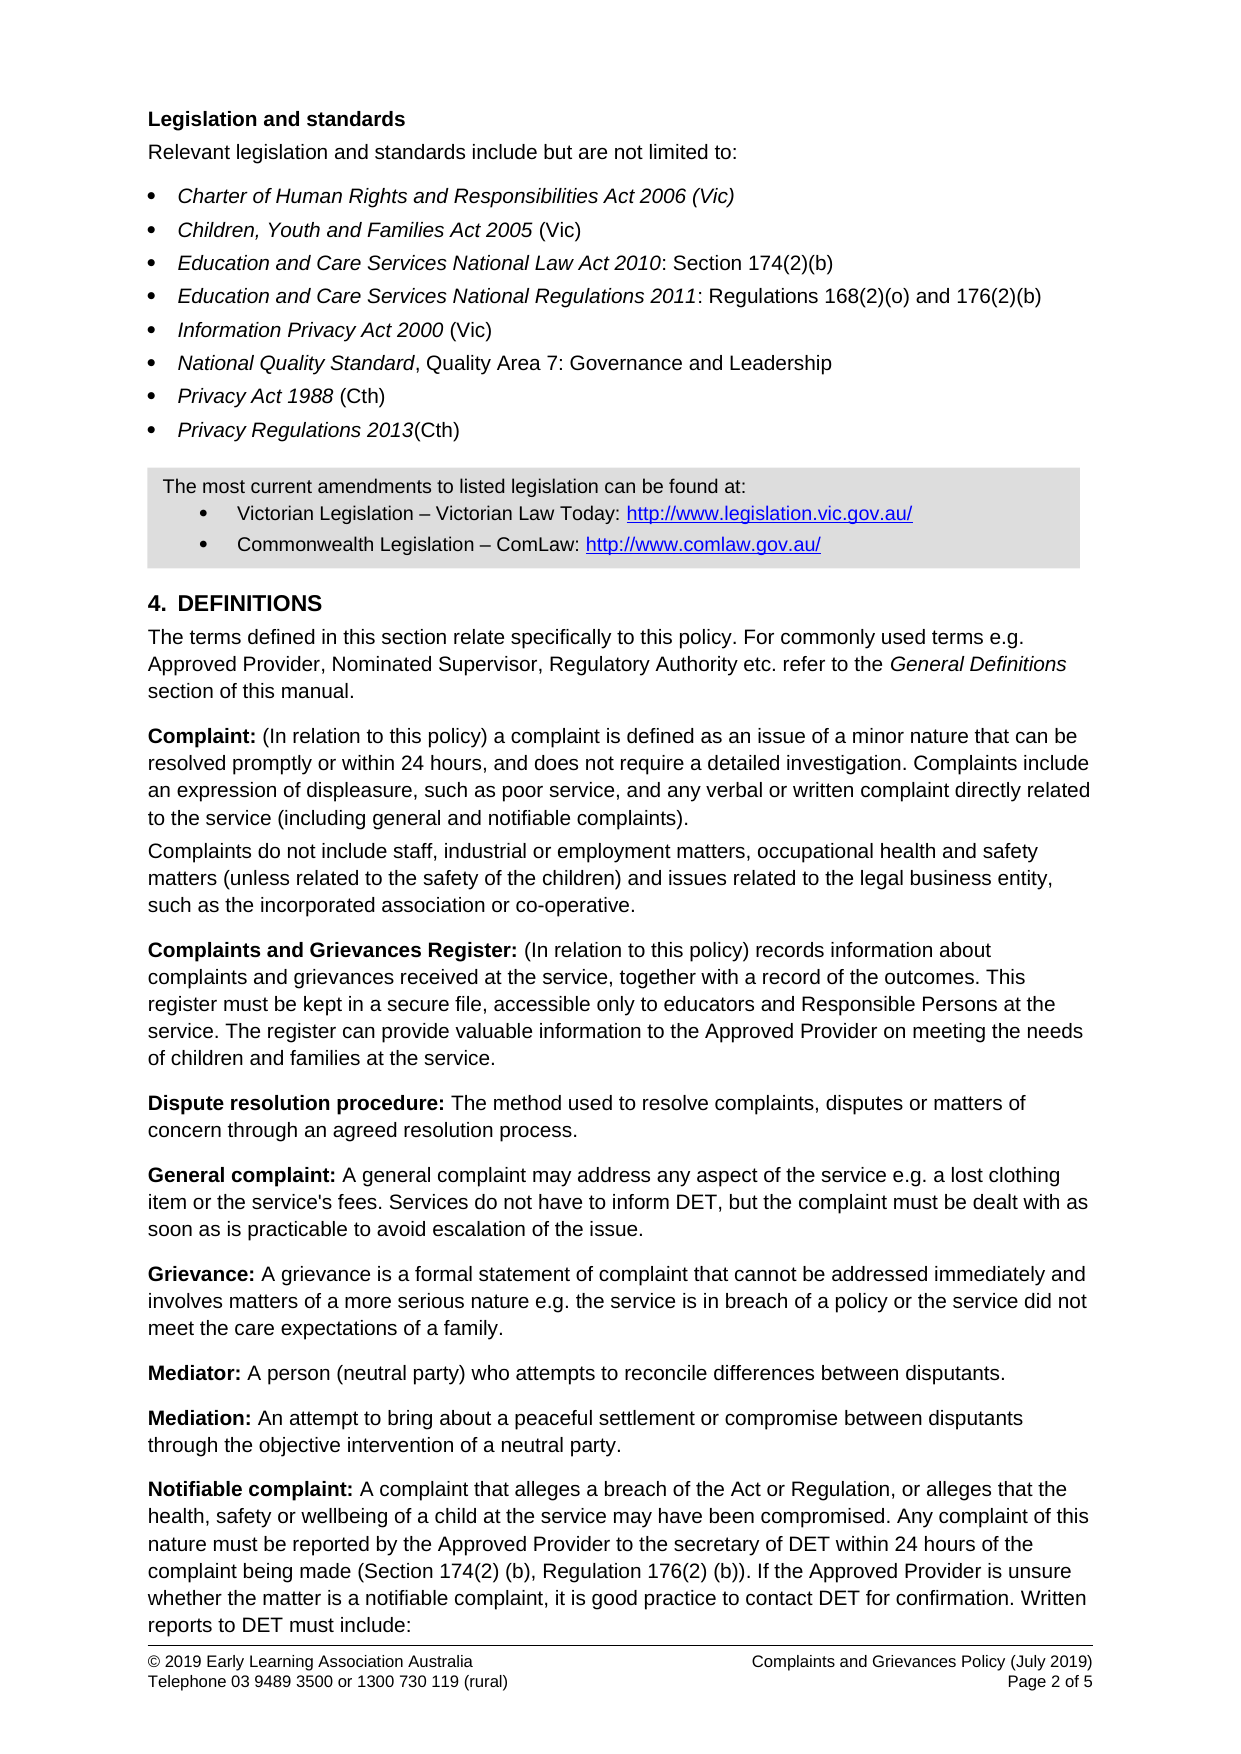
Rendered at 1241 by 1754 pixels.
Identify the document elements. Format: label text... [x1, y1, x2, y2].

list Education and Care Services National Law Act 2010: Section 174(2)(b) [148, 248, 1092, 275]
list Children, Youth and Families Act 2005 (Vic) [148, 215, 1092, 242]
list Charter of Human Rights and Responsibilities Act 2006 (Vic) [148, 181, 1092, 208]
text Complaints and Grievances Register: (In relation to this policy) records information about complaints and grievances received at the service, together with a record of the outcomes. This register must be kept in a secure file, accessible only to educators and Responsible Persons at the service. The register can provide valuable information to the Approved Provider on meeting the needs of children and families at the service. [148, 934, 1092, 1070]
text Mediator: A person (neutral party) who attempts to reconcile differences between disputants. [148, 1357, 1092, 1384]
text Complaints do not include staff, industrial or employment matters, occupational health and safety matters (unless related to the safety of the children) and issues related to the legal business entity, such as the incorporated association or co-operative. [148, 836, 1092, 917]
text Notifiable complaint: A complaint that alleges a breach of the Act or Regulation, or alleges that the health, safety or wellbeing of a child at the service may have been compromised. Any complaint of this nature must be reported by the Approved Provider to the secretary of DET within 24 hours of the complaint being made (Section 174(2) (b), Regulation 176(2) (b)). If the Approved Provider is unsure whether the matter is a notifiable complaint, it is good practice to contact DET for confirmation. Written reports to DET must include: [148, 1474, 1092, 1637]
list Education and Care Services National Regulations 2011: Regulations 168(2)(o) and 176(2)(b) [148, 281, 1092, 308]
text Grievance: A grievance is a formal statement of complaint that cannot be addressed immediately and involves matters of a more serious nature e.g. the service is in breach of a policy or the service did not meet the care expectations of a family. [148, 1258, 1092, 1340]
text Dispute resolution procedure: The method used to resolve complaints, disputes or matters of concern through an agreed resolution process. [148, 1088, 1092, 1142]
text Mediation: An attempt to bring about a peaceful settlement or compromise between disputants through the objective intervention of a neutral party. [148, 1402, 1092, 1456]
list Privacy Regulations 2013(Cth) [148, 415, 1092, 442]
list Privacy Act 1988 (Cth) [148, 381, 1092, 408]
list National Quality Standard, Quality Area 7: Governance and Leadership [148, 348, 1092, 375]
list Information Privacy Act 2000 (Vic) [148, 315, 1092, 342]
text The terms defined in this section relate specifically to this policy. For commonly used terms e.g. Approved Provider, Nominated Supervisor, Regulatory Authority etc. refer to the General Definitions section of this manual. [148, 622, 1092, 703]
subtitle Definitions [148, 463, 1092, 616]
text General complaint: A general complaint may address any aspect of the service e.g. a lost clothing item or the service's fees. Services do not have to inform DET, but the complaint must be dealt with as soon as is practicable to avoid escalation of the issue. [148, 1159, 1092, 1241]
subtitle Legislation and standards [148, 106, 1092, 130]
text Relevant legislation and standards include but are not limited to: [148, 137, 1092, 164]
text Complaint: (In relation to this policy) a complaint is defined as an issue of a minor nature that can be resolved promptly or within 24 hours, and does not require a detailed investigation. Complaints include an expression of displeasure, such as poor service, and any verbal or written complaint directly related to the service (including general and notifiable complaints). [148, 721, 1092, 829]
